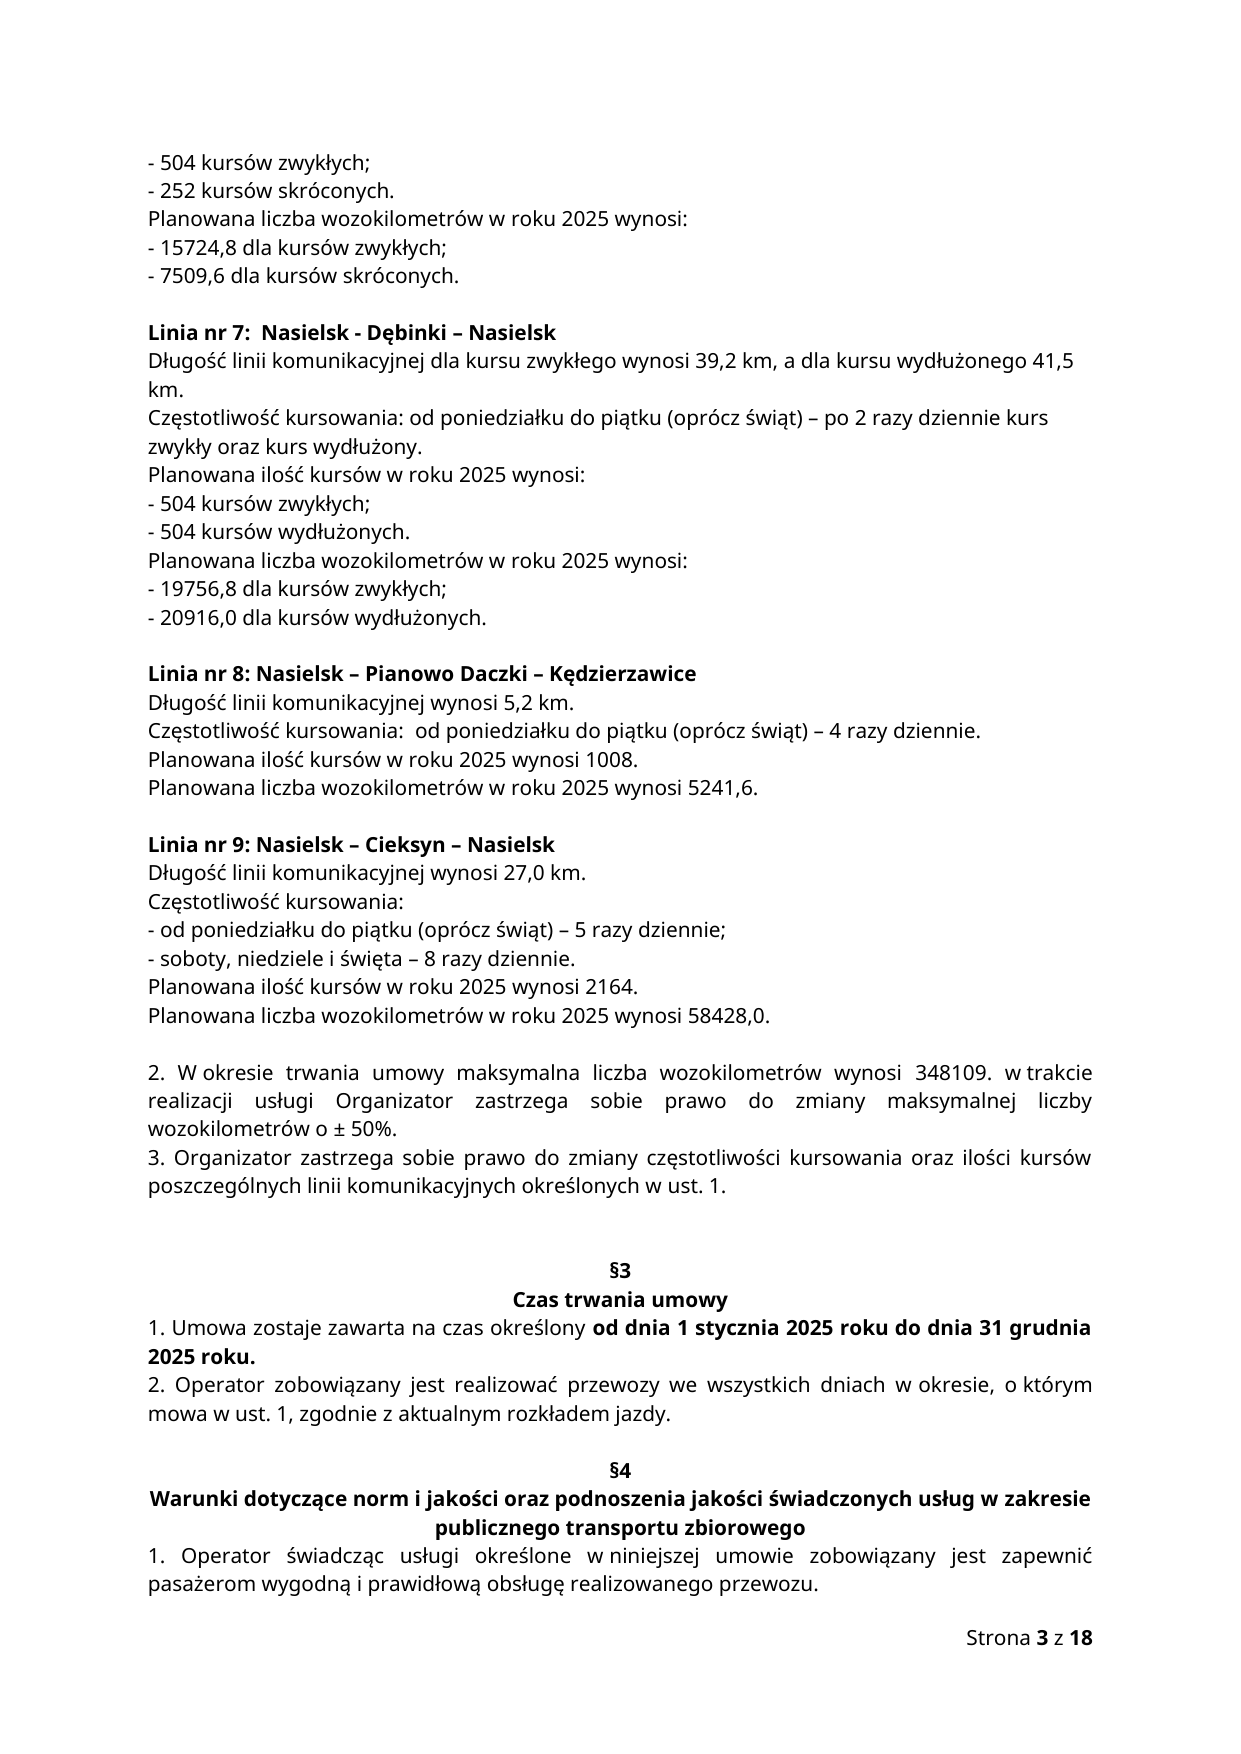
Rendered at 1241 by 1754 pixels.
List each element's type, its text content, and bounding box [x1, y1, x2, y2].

text Długość linii komunikacyjnej wynosi 5,2 km. [148, 688, 1093, 716]
text 3. Organizator zastrzega sobie prawo do zmiany częstotliwości kursowania oraz ilości kursów poszczególnych linii komunikacyjnych określonych w ust. 1. [148, 1143, 1093, 1200]
text §4 [148, 1456, 1093, 1484]
text 2. Operator zobowiązany jest realizować przewozy we wszystkich dniach w okresie, o którym mowa w ust. 1, zgodnie z aktualnym rozkładem jazdy. [148, 1370, 1093, 1427]
text Warunki dotyczące norm i jakości oraz podnoszenia jakości świadczonych usług w zakresie publicznego transportu zbiorowego [148, 1484, 1093, 1541]
text Linia nr 9: Nasielsk – Cieksyn – Nasielsk [148, 830, 1093, 858]
text 1. Umowa zostaje zawarta na czas określony od dnia 1 stycznia 2025 roku do dnia 31 grudnia 2025 roku. [148, 1313, 1093, 1370]
text Planowana ilość kursów w roku 2025 wynosi 2164. [148, 972, 1093, 1001]
text Czas trwania umowy [148, 1285, 1093, 1313]
text §3 [148, 1257, 1093, 1285]
text - 15724,8 dla kursów zwykłych; [148, 233, 1093, 261]
text - 504 kursów zwykłych; [148, 148, 1093, 176]
text - 504 kursów zwykłych; [148, 489, 1093, 517]
text 1. Operator świadcząc usługi określone w niniejszej umowie zobowiązany jest zapewnić pasażerom wygodną i prawidłową obsługę realizowanego przewozu. [148, 1541, 1093, 1598]
text - soboty, niedziele i święta – 8 razy dziennie. [148, 944, 1093, 972]
text Linia nr 8: Nasielsk – Pianowo Daczki – Kędzierzawice [148, 659, 1093, 688]
text Częstotliwość kursowania: od poniedziałku do piątku (oprócz świąt) – po 2 razy dziennie kurs zwykły oraz kurs wydłużony. [148, 403, 1093, 460]
text Częstotliwość kursowania: od poniedziałku do piątku (oprócz świąt) – 4 razy dziennie. [148, 716, 1093, 745]
text Linia nr 7: Nasielsk - Dębinki – Nasielsk [148, 318, 1093, 347]
text 2. W okresie trwania umowy maksymalna liczba wozokilometrów wynosi 348109. w trakcie realizacji usługi Organizator zastrzega sobie prawo do zmiany maksymalnej liczby wozokilometrów o ± 50%. [148, 1058, 1093, 1143]
text Planowana liczba wozokilometrów w roku 2025 wynosi: [148, 204, 1093, 233]
text Planowana ilość kursów w roku 2025 wynosi 1008. [148, 745, 1093, 773]
text Planowana liczba wozokilometrów w roku 2025 wynosi 58428,0. [148, 1001, 1093, 1029]
text - 7509,6 dla kursów skróconych. [148, 261, 1093, 290]
text - 19756,8 dla kursów zwykłych; [148, 574, 1093, 603]
text - 504 kursów wydłużonych. [148, 517, 1093, 546]
text Długość linii komunikacyjnej wynosi 27,0 km. [148, 858, 1093, 887]
text - od poniedziałku do piątku (oprócz świąt) – 5 razy dziennie; [148, 915, 1093, 944]
text Planowana liczba wozokilometrów w roku 2025 wynosi: [148, 546, 1093, 574]
text Częstotliwość kursowania: [148, 887, 1093, 915]
text Długość linii komunikacyjnej dla kursu zwykłego wynosi 39,2 km, a dla kursu wydłużonego 41,5 km. [148, 347, 1093, 403]
text Planowana ilość kursów w roku 2025 wynosi: [148, 460, 1093, 489]
text - 252 kursów skróconych. [148, 176, 1093, 204]
text - 20916,0 dla kursów wydłużonych. [148, 603, 1093, 631]
text Planowana liczba wozokilometrów w roku 2025 wynosi 5241,6. [148, 773, 1093, 802]
